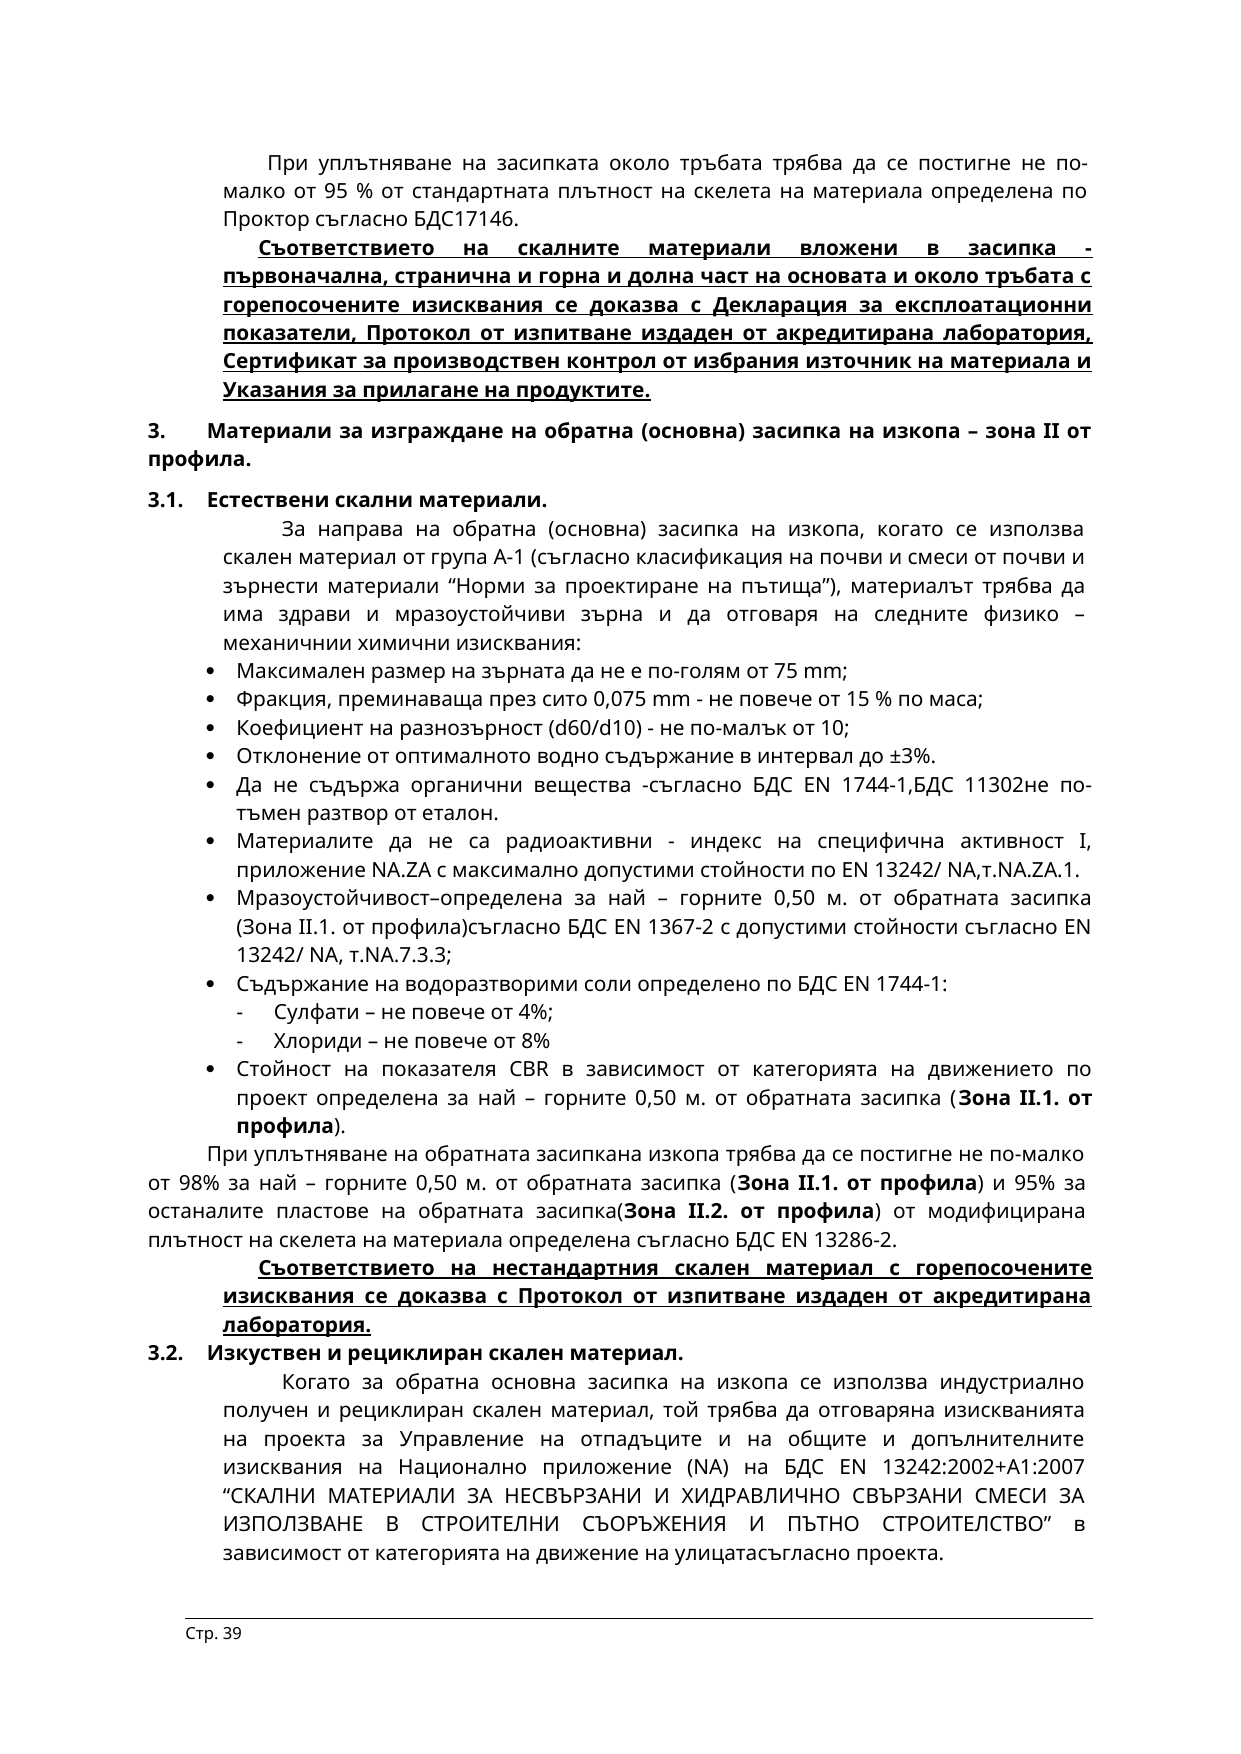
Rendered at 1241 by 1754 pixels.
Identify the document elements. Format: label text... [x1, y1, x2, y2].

list Мразоустойчивост–определена за най – горните 0,50 м. от обратната засипка (Зона II.1. от профила)съгласно БДС EN 1367-2 с допустими стойности съгласно EN 13242/ NА, т.NА.7.3.3; [207, 883, 1093, 969]
list Съдържание на водоразтворими соли определено по БДС EN 1744-1: [207, 969, 1093, 997]
list Естествени скални материали. [148, 485, 1093, 514]
list Отклонение от оптималното водно съдържание в интервал до ±3%. [207, 741, 1093, 770]
list Стойност на показателя CBR в зависимост от категорията на движението по проект определена за най – горните 0,50 м. от обратната засипка (Зона II.1. от профила). [207, 1054, 1093, 1139]
list Максимален размер на зърната да не е по-голям от 75 mm; [207, 656, 1093, 684]
list Сулфати – не повече от 4%; [236, 997, 1093, 1026]
text Съответствието на нестандартния скален материал с горепосочените изисквания се доказва с Протокол от изпитване издаден от акредитирана лаборатория. [223, 1253, 1093, 1338]
list Материали за изграждане на обратна (основна) засипка на изкопа – зона II от профила. [148, 416, 1093, 473]
list Изкуствен и рециклиран скален материал. [148, 1338, 1093, 1367]
list Фракция, преминаваща през сито 0,075 mm - не повече от 15 % по маса; [207, 684, 1093, 713]
text Когато за обратна основна засипка на изкопа се използва индустриално получен и рециклиран скален материал, той трябва да отговаряна изискванията на проекта за Управление на отпадъците и на общите и допълнителните изисквания на Национално приложение (NА) на БДС EN 13242:2002+А1:2007 “СКАЛНИ МАТЕРИАЛИ ЗА НЕСВЪРЗАНИ И ХИДРАВЛИЧНО СВЪРЗАНИ СМЕСИ ЗА ИЗПОЛЗВАНЕ В СТРОИТЕЛНИ СЪОРЪЖЕНИЯ И ПЪТНО СТРОИТЕЛСТВО” в зависимост от категорията на движение на улицатасъгласно проекта. [223, 1367, 1086, 1566]
list Материалите да не са радиоактивни - индекс на специфична активност I, приложение NA.ZA с максимално допустими стойности по EN 13242/ NА,т.NА.ZA.1. [207, 827, 1093, 883]
text Съответствието на скалните материали вложени в засипка - първоначална, странична и горна и долна част на основата и около тръбата с горепосочените изисквания се доказва с Декларация за експлоатационни показатели, Протокол от изпитване издаден от акредитирана лаборатория, Сертификат за производствен контрол от избрания източник на материала и Указания за прилагане на продуктите. [223, 315, 1093, 342]
text Съответствието на скалните материали вложени в засипка - първоначална, странична и горна и долна част на основата и около тръбата с горепосочените изисквания се доказва с Декларация за експлоатационни показатели, Протокол от изпитване издаден от акредитирана лаборатория, Сертификат за производствен контрол от избрания източник на материала и Указания за прилагане на продуктите. [223, 344, 1093, 403]
list Да не съдържа органични вещества -съгласно БДС EN 1744-1,БДС 11302не по-тъмен разтвор от еталон. [207, 770, 1093, 827]
list Коефициент на разнозърност (d60/d10) - не по-малък от 10; [207, 713, 1093, 741]
text Съответствието на скалните материали вложени в засипка - първоначална, странична и горна и долна част на основата и около тръбата с горепосочените изисквания се доказва с Декларация за експлоатационни показатели, Протокол от изпитване издаден от акредитирана лаборатория, Сертификат за производствен контрол от избрания източник на материала и Указания за прилагане на продуктите. [223, 233, 1093, 314]
text При уплътняване на засипката около тръбата трябва да се постигне не по-малко от 95 % от стандартната плътност на скелета на материала определена по Проктор съгласно БДС17146. [223, 148, 1089, 233]
list Хлориди – не повече от 8% [236, 1026, 1093, 1054]
text За направа на обратна (основна) засипка на изкопа, когато се използва скален материал от група А-1 (съгласно класификация на почви и смеси от почви и зърнести материали “Норми за проектиране на пътища”), материалът трябва да има здрави и мразоустойчиви зърна и да отговаря на следните физико – механичнии химични изисквания: [223, 514, 1086, 656]
list При уплътняване на обратната засипкана изкопа трябва да се постигне не по-малко от 98% за най – горните 0,50 м. от обратната засипка (Зона II.1. от профила) и 95% за останалите пластове на обратната засипка(Зона II.2. от профила) от модифицирана плътност на скелета на материала определена съгласно БДС EN 13286-2. [148, 1139, 1086, 1253]
